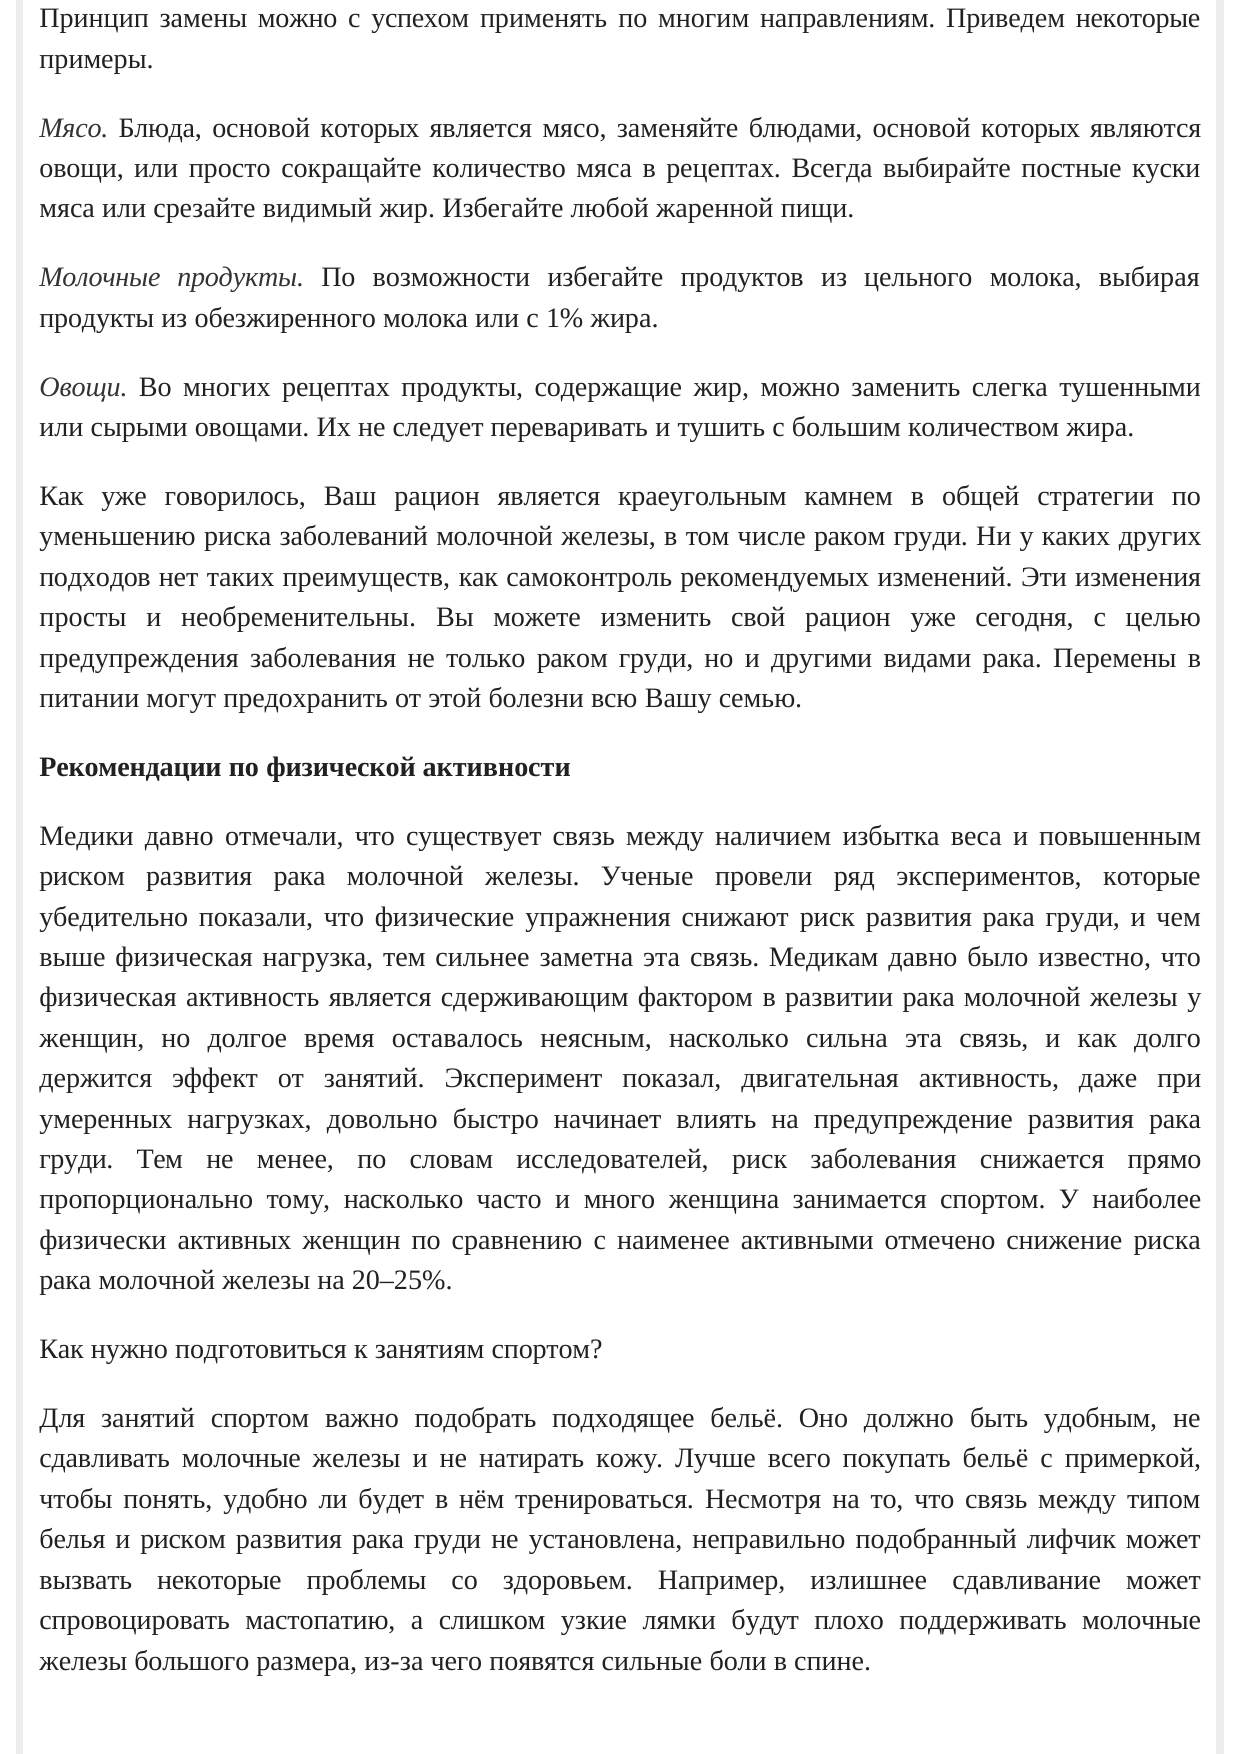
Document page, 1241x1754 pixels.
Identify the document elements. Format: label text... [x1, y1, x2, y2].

text Молочные продукты. По возможности избегайте продуктов из цельного молока, выбирая продукты из обезжиренного молока или с 1% жира. [39, 260, 1200, 333]
text Как уже говорилось, Ваш рацион является краеугольным камнем в общей стратегии по уменьшению риска заболеваний молочной железы, в том числе раком груди. Ни у каких других подходов нет таких преимуществ, как самоконтроль рекомендуемых изменений. Эти изменения просты и необременительны. Вы можете изменить свой рацион уже сегодня, с целью предупреждения заболевания не только раком груди, но и другими видами рака. Перемены в питании могут предохранить от этой болезни всю Вашу семью. [39, 479, 1201, 713]
subtitle Рекомендации по физической активности [39, 750, 1236, 782]
text Овощи. Во многих рецептах продукты, содержащие жир, можно заменить слегка тушенными или сырыми овощами. Их не следует переваривать и тушить с большим количеством жира. [39, 370, 1201, 442]
text Медики давно отмечали, что существует связь между наличием избытка веса и повышенным риском развития рака молочной железы. Ученые провели ряд экспериментов, которые убедительно показали, что физические упражнения снижают риск развития рака груди, и чем выше физическая нагрузка, тем сильнее заметна эта связь. Медикам давно было известно, что физическая активность является сдерживающим фактором в развитии рака молочной железы у женщин, но долгое время оставалось неясным, насколько сильна эта связь, и как долго держится эффект от занятий. Эксперимент показал, двигательная активность, даже при умеренных нагрузках, довольно быстро начинает влиять на предупреждение развития рака груди. Тем не менее, по словам исследователей, риск заболевания снижается прямо пропорционально тому, насколько часто и много женщина занимается спортом. У наиболее физически активных женщин по сравнению с наименее активными отмечено снижение риска рака молочной железы на 20–25%. [39, 819, 1201, 1296]
text Принцип замены можно с успехом применять по многим направлениям. Приведем некоторые примеры. [39, 1, 1201, 74]
text Для занятий спортом важно подобрать подходящее бельё. Оно должно быть удобным, не сдавливать молочные железы и не натирать кожу. Лучше всего покупать бельё с примеркой, чтобы понять, удобно ли будет в нём тренироваться. Несмотря на то, что связь между типом белья и риском развития рака груди не установлена, неправильно подобранный лифчик может вызвать некоторые проблемы со здоровьем. Например, излишнее сдавливание может спровоцировать мастопатию, а слишком узкие лямки будут плохо поддерживать молочные железы большого размера, из-за чего появятся сильные боли в спине. [39, 1401, 1201, 1676]
text Как нужно подготовиться к занятиям спортом? [39, 1332, 1236, 1364]
text Мясо. Блюда, основой которых является мясо, заменяйте блюдами, основой которых являются овощи, или просто сокращайте количество мяса в рецептах. Всегда выбирайте постные куски мяса или срезайте видимый жир. Избегайте любой жаренной пищи. [39, 111, 1201, 224]
